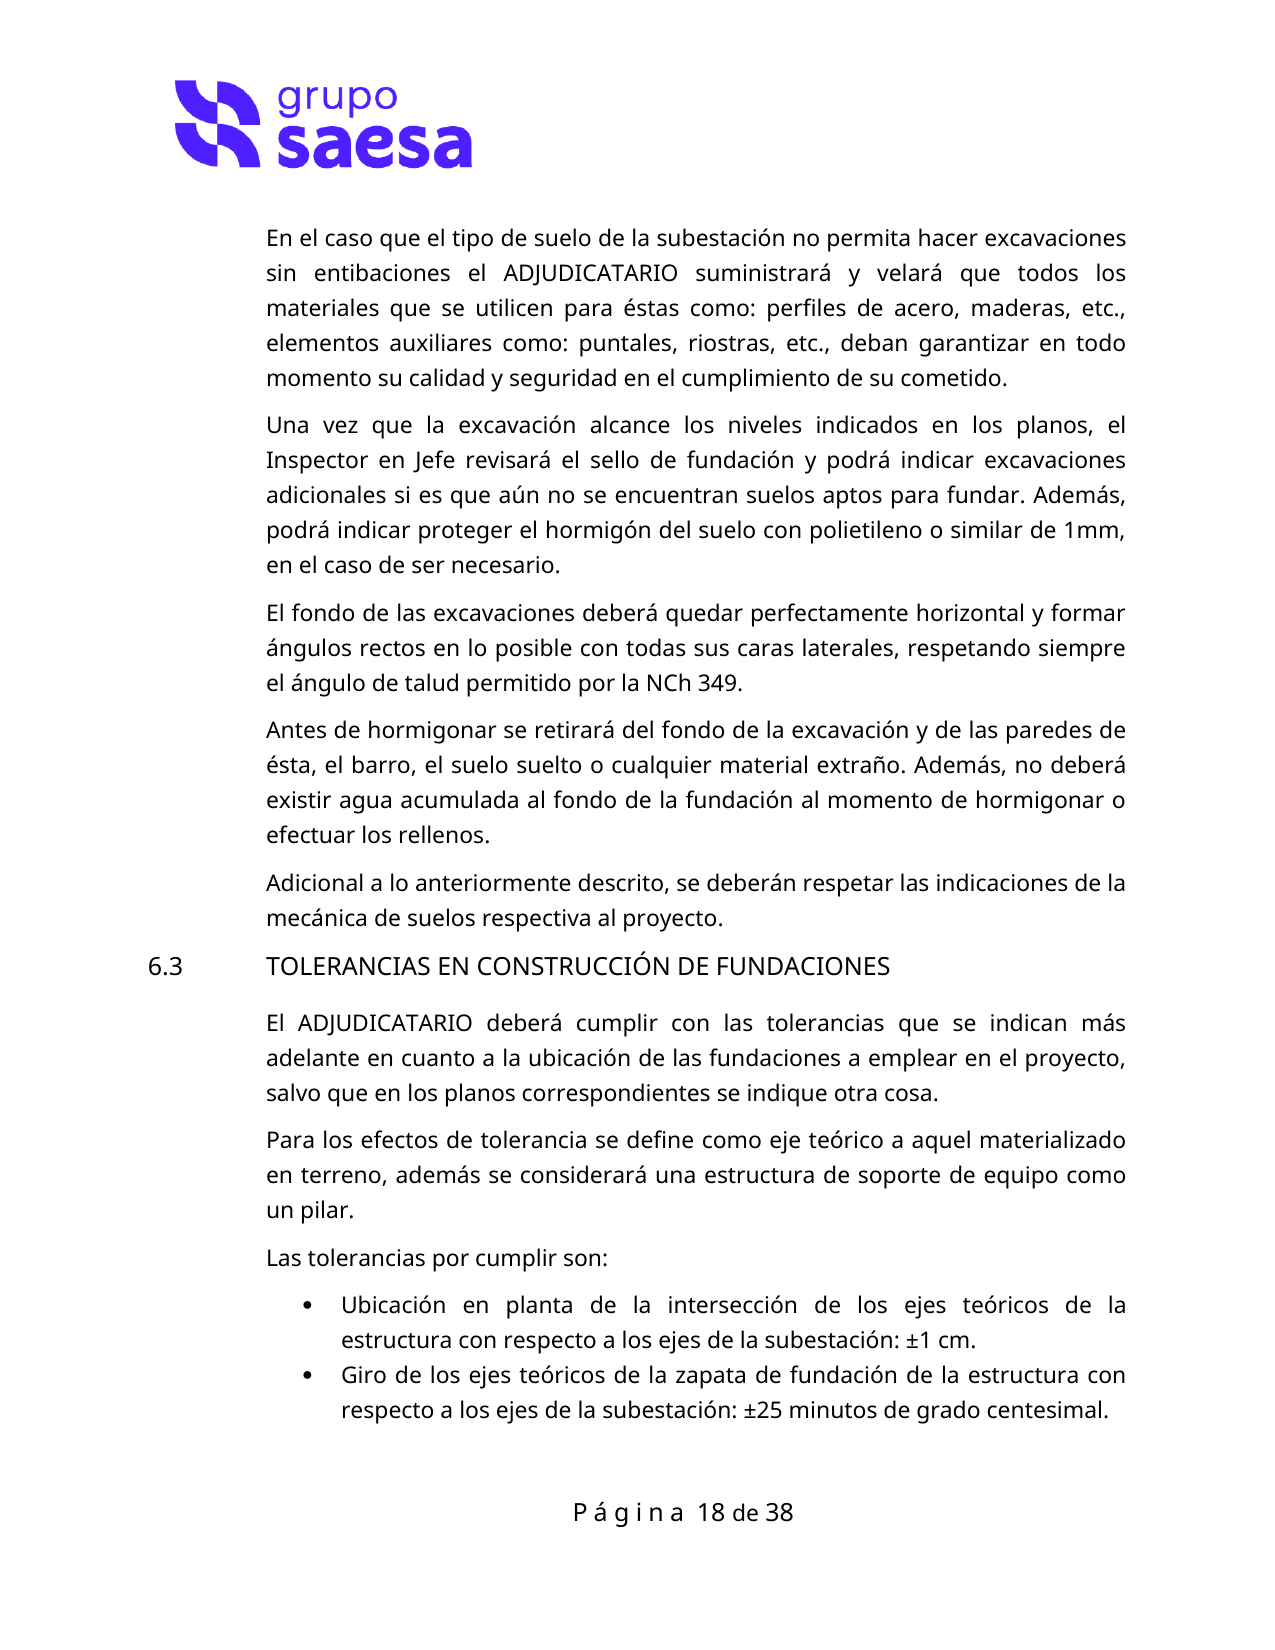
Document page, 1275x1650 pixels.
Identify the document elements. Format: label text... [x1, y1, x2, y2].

list Ubicación en planta de la intersección de los ejes teóricos de la estructura con respecto a los ejes de la subestación: ±1 cm. [303, 1289, 1127, 1355]
text El fondo de las excavaciones deberá quedar perfectamente horizontal y formar ángulos rectos en lo posible con todas sus caras laterales, respetando siempre el ángulo de talud permitido por la NCh 349. [266, 596, 1127, 698]
list Giro de los ejes teóricos de la zapata de fundación de la estructura con respecto a los ejes de la subestación: ±25 minutos de grado centesimal. [303, 1359, 1127, 1425]
text Una vez que la excavación alcance los niveles indicados en los planos, el Inspector en Jefe revisará el sello de fundación y podrá indicar excavaciones adicionales si es que aún no se encuentran suelos aptos para fundar. Además, podrá indicar proteger el hormigón del suelo con polietileno o similar de 1mm, en el caso de ser necesario. [266, 409, 1127, 580]
text El ADJUDICATARIO deberá cumplir con las tolerancias que se indican más adelante en cuanto a la ubicación de las fundaciones a emplear en el proyecto, salvo que en los planos correspondientes se indique otra cosa. [266, 1006, 1127, 1108]
text En el caso que el tipo de suelo de la subestación no permita hacer excavaciones sin entibaciones el ADJUDICATARIO suministrará y velará que todos los materiales que se utilicen para éstas como: perfiles de acero, maderas, etc., elementos auxiliares como: puntales, riostras, etc., deban garantizar en todo momento su calidad y seguridad en el cumplimiento de su cometido. [266, 221, 1127, 393]
text Antes de hormigonar se retirará del fondo de la excavación y de las paredes de ésta, el barro, el suelo suelto o cualquier material extraño. Además, no deberá existir agua acumulada al fondo de la fundación al momento de hormigonar o efectuar los rellenos. [266, 714, 1127, 850]
text Adicional a lo anteriormente descrito, se deberán respetar las indicaciones de la mecánica de suelos respectiva al proyecto. [266, 866, 1127, 933]
text Para los efectos de tolerancia se define como eje teórico a aquel materializado en terreno, además se considerará una estructura de soporte de equipo como un pilar. [266, 1124, 1127, 1225]
text Las tolerancias por cumplir son: [266, 1241, 1127, 1273]
subtitle TOLERANCIAS EN CONSTRUCCIÓN DE FUNDACIONES [148, 949, 1127, 983]
